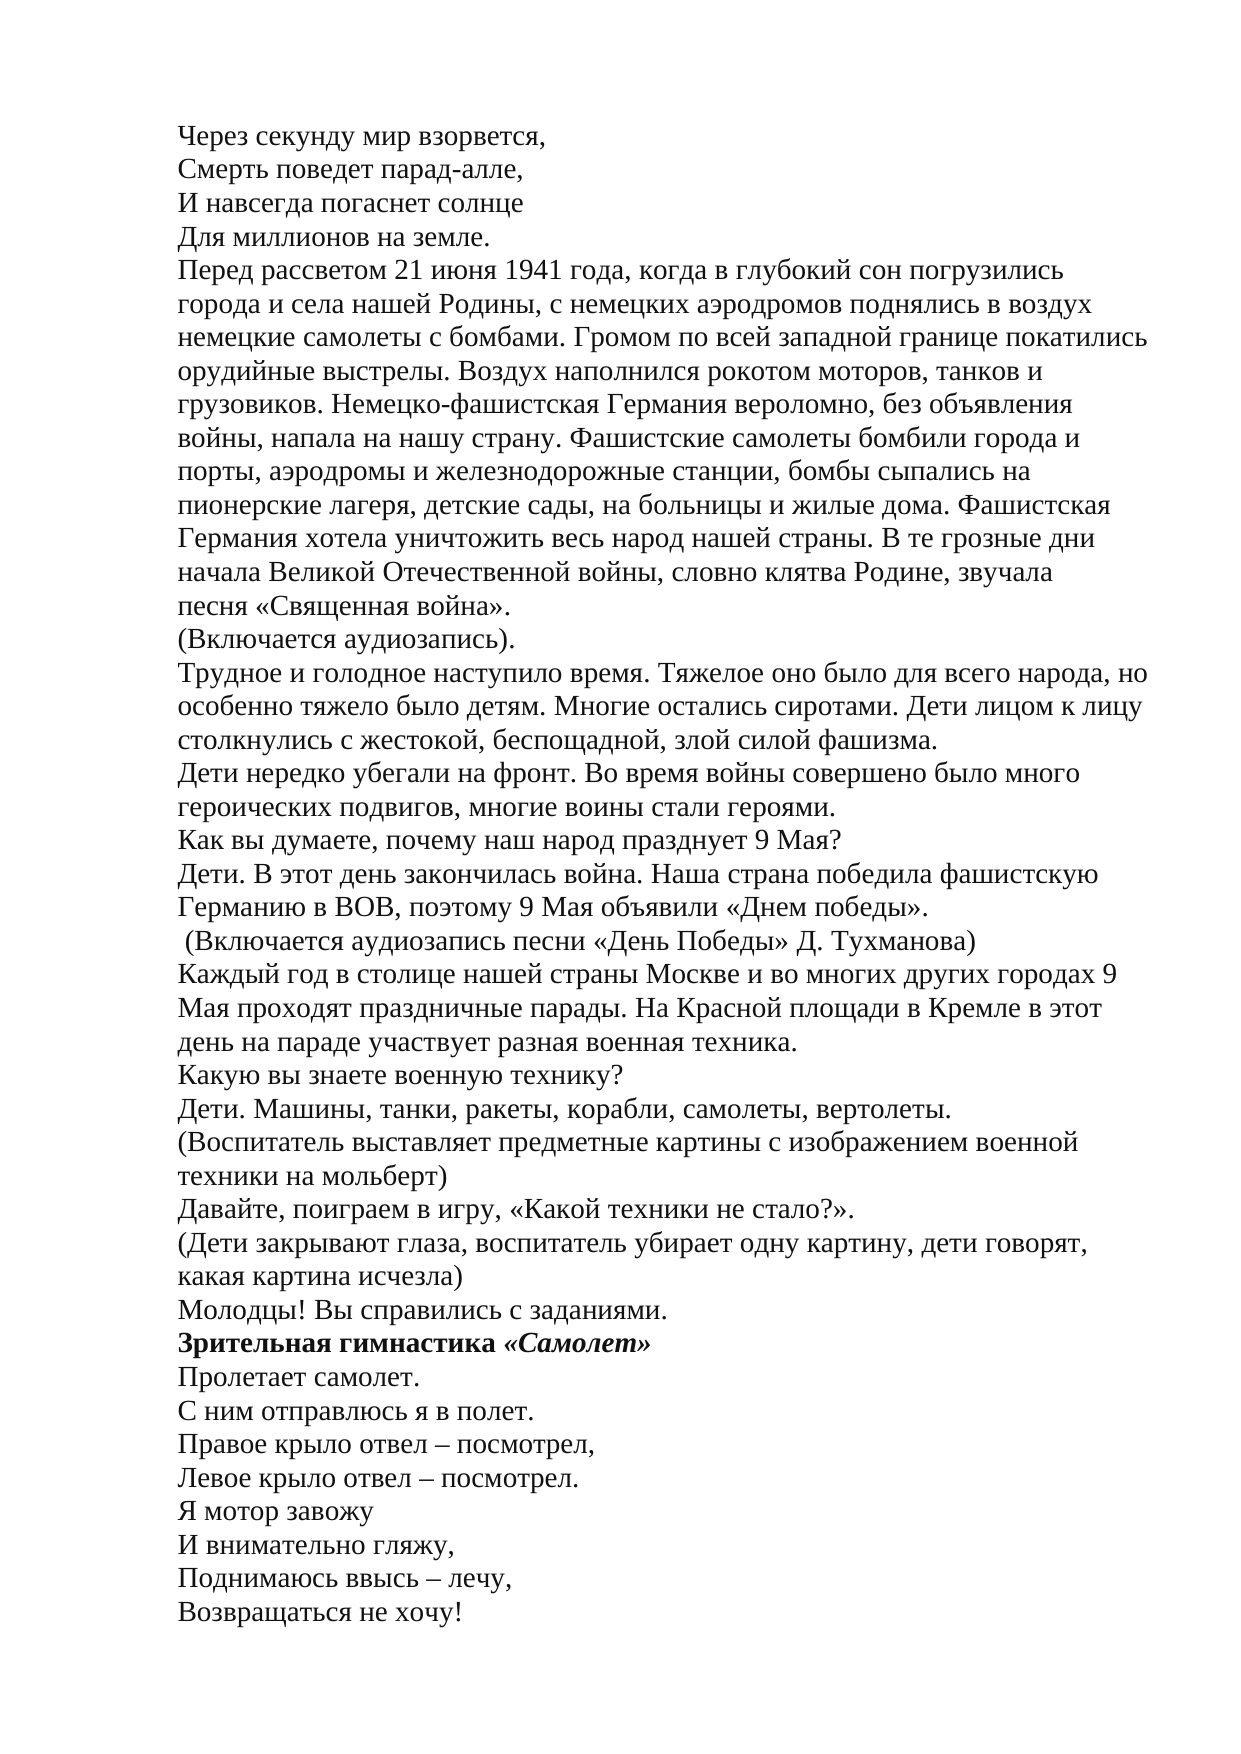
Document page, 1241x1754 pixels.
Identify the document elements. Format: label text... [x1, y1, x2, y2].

text Я мотор завожу [177, 1493, 1152, 1527]
text Трудное и голодное наступило время. Тяжелое оно было для всего народа, но особенно тяжело было детям. Многие остались сиротами. Дети лицом к лицу столкнулись с жестокой, беспощадной, злой силой фашизма. [177, 655, 1152, 755]
text Пролетает самолет. [177, 1359, 1152, 1393]
text Дети. Машины, танки, ракеты, корабли, самолеты, вертолеты. [177, 1091, 1152, 1124]
text Перед рассветом 21 июня 1941 года, когда в глубокий сон погрузились города и села нашей Родины, с немецких аэродромов поднялись в воздух немецкие самолеты с бомбами. Громом по всей западной границе покатились орудийные выстрелы. Воздух наполнился рокотом моторов, танков и грузовиков. Немецко-фашистская Германия вероломно, без объявления войны, напала на нашу страну. Фашистские самолеты бомбили города и порты, аэродромы и железнодорожные станции, бомбы сыпались на пионерские лагеря, детские сады, на больницы и жилые дома. Фашистская Германия хотела уничтожить весь народ нашей страны. В те грозные дни начала Великой Отечественной войны, словно клятва Родине, звучала песня «Священная война». [177, 252, 1152, 621]
text Для миллионов на земле. [177, 219, 1152, 252]
text И внимательно гляжу, [177, 1527, 1152, 1560]
text Возвращаться не хочу! [177, 1594, 1152, 1627]
text Дети. В этот день закончилась война. Наша страна победила фашистскую Германию в ВОВ, поэтому 9 Мая объявили «Днем победы». [177, 856, 1152, 923]
text С ним отправлюсь я в полет. [177, 1393, 1152, 1426]
text Дети нередко убегали на фронт. Во время войны совершено было много героических подвигов, многие воины стали героями. [177, 755, 1152, 822]
text Через секунду мир взорвется, [177, 118, 1152, 152]
text Давайте, поиграем в игру, «Какой техники не стало?». [177, 1191, 1152, 1225]
text (Включается аудиозапись песни «День Победы» Д. Тухманова) [177, 923, 1152, 957]
text (Дети закрывают глаза, воспитатель убирает одну картину, дети говорят, какая картина исчезла) [177, 1225, 1152, 1292]
text Правое крыло отвел – посмотрел, [177, 1426, 1152, 1460]
text И навсегда погаснет солнце [177, 185, 1152, 219]
text Какую вы знаете военную технику? [177, 1057, 1152, 1091]
text Левое крыло отвел – посмотрел. [177, 1460, 1152, 1493]
text Как вы думаете, почему наш народ празднует 9 Мая? [177, 822, 1152, 856]
text (Включается аудиозапись). [177, 621, 1152, 655]
text Поднимаюсь ввысь – лечу, [177, 1560, 1152, 1594]
text Каждый год в столице нашей страны Москве и во многих других городах 9 Мая проходят праздничные парады. На Красной площади в Кремле в этот день на параде участвует разная военная техника. [177, 957, 1152, 1057]
text (Воспитатель выставляет предметные картины с изображением военной техники на мольберт) [177, 1124, 1152, 1191]
text Смерть поведет парад-алле, [177, 152, 1152, 185]
text Молодцы! Вы справились с заданиями. [177, 1292, 1152, 1326]
text Зрительная гимнастика «Самолет» [177, 1326, 1152, 1359]
